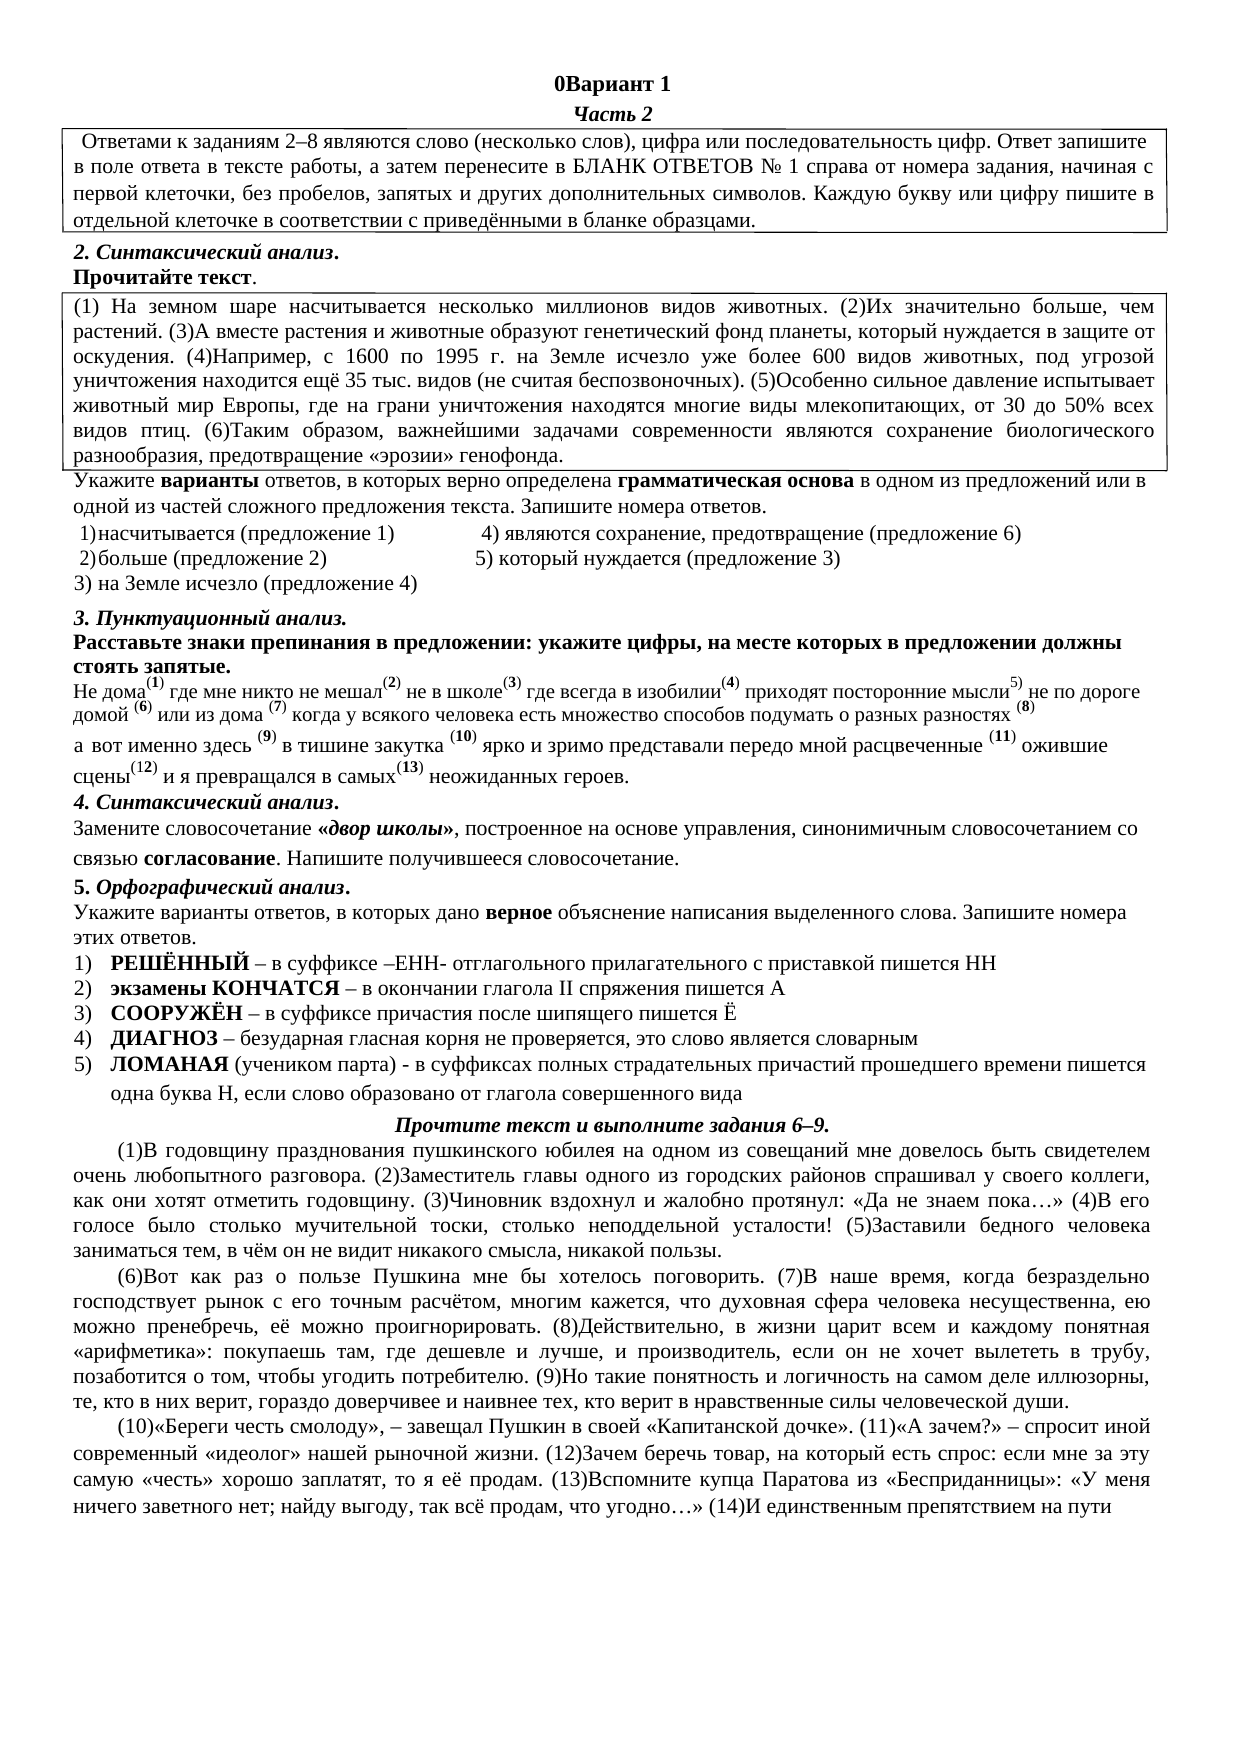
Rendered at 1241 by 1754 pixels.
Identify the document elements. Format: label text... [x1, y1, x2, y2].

list ДИАГНОЗ – безударная гласная корня не проверяется, это слово является словарным [74, 1025, 1156, 1051]
text Часть 2 [73, 101, 1152, 126]
text Расставьте знаки препинания в предложении: укажите цифры, на месте которых в предложении должны стоять запятые. [73, 630, 1152, 679]
list На земном шаре насчитывается несколько миллионов видов животных. (2)Их значительно больше, чем растений. (3)А вместе растения и животные образуют генетический фонд планеты, который нуждается в защите от оскудения. (4)Например, с 1600 по 1995 г. на Земле исчезло уже более 600 видов животных, под угрозой уничтожения находится ещё 35 тыс. видов (не считая беспозвоночных). (5)Особенно сильное давление испытывает животный мир Европы, где на грани уничтожения находятся многие виды млекопитающих, от 30 до 50% всех видов птиц. (6)Таким образом, важнейшими задачами современности являются сохранение биологического разнообразия, предотвращение «эрозии» генофонда. [73, 294, 1156, 467]
table_cell больше (предложение 2) [96, 545, 435, 570]
text Ответами к заданиям 2–8 являются слово (несколько слов), цифра или последовательность цифр. Ответ запишите [73, 128, 1156, 153]
list Пунктуационный анализ. [74, 605, 1156, 630]
table_cell 2) [73, 545, 96, 570]
text Укажите варианты ответов, в которых дано верное объяснение написания выделенного слова. Запишите номера этих ответов. [73, 899, 1152, 949]
text Не дома(1) где мне никто не мешал(2) не в школе(3) где всегда в изобилии(4) приходят посторонние мысли5) не по дороге домой (6) или из дома (7) когда у всякого человека есть множество способов подумать о разных разностях (8) [73, 679, 1152, 727]
list вот именно здесь (9) в тишине закутка (10) ярко и зримо представали передо мной расцвеченные (11) ожившие сцены(12) и я превращался в самых(13) неожиданных героев. [73, 728, 1152, 790]
text (1)В годовщину празднования пушкинского юбилея на одном из совещаний мне довелось быть свидетелем очень любопытного разговора. (2)Заместитель главы одного из городских районов спрашивал у своего коллеги, как они хотят отметить годовщину. (3)Чиновник вздохнул и жалобно протянул: «Да не знаем пока…» (4)В его голосе было столько мучительной тоски, столько неподдельной усталости! (5)Заставили бедного человека заниматься тем, в чём он не видит никакого смысла, никакой пользы. [73, 1138, 1152, 1263]
table_header насчитывается (предложение 1) [96, 520, 435, 545]
table_cell 5) который нуждается (предложение 3) [435, 545, 1031, 570]
list СООРУЖЁН – в суффиксе причастия после шипящего пишется Ё [74, 1000, 1156, 1025]
text (10)«Береги честь смолоду», – завещал Пушкин в своей «Капитанской дочке». (11)«А зачем?» – спросит иной современный «идеолог» нашей рыночной жизни. (12)Зачем беречь товар, на который есть спрос: если мне за эту самую «честь» хорошо заплатят, то я её продам. (13)Вспомните купца Паратова из «Бесприданницы»: «У меня ничего заветного нет; найду выгоду, так всё продам, что угодно…» (14)И единственным препятствием на пути [73, 1413, 1152, 1518]
list экзамены КОНЧАТСЯ – в окончании глагола II спряжения пишется А [74, 975, 1156, 1000]
text Прочтите текст и выполните задания 6–9. [73, 1112, 1152, 1138]
list поле ответа в тексте работы, а затем перенесите в БЛАНК ОТВЕТОВ № 1 справа от номера задания, начиная с первой клеточки, без пробелов, запятых и других дополнительных символов. Каждую букву или цифру пишите в отдельной клеточке в соответствии с приведёнными в бланке образцами. [73, 153, 1156, 233]
table_header 1) [73, 520, 96, 545]
text Прочитайте текст. [73, 264, 1156, 289]
text Замените словосочетание «двор школы», построенное на основе управления, синонимичным словосочетанием со связью согласование. Напишите получившееся словосочетание. [73, 815, 1152, 870]
list Синтаксический анализ. [74, 239, 1156, 264]
list на Земле исчезло (предложение 4) [74, 570, 1156, 596]
list РЕШЁННЫЙ – в суффиксе –ЕНН- отглагольного прилагательного с приставкой пишется НН [74, 949, 1156, 975]
list Синтаксический анализ. [74, 790, 1156, 815]
list Орфографический анализ. [74, 874, 1156, 899]
text Укажите варианты ответов, в которых верно определена грамматическая основа в одном из предложений или в одной из частей сложного предложения текста. Запишите номера ответов. [73, 467, 1152, 518]
list ЛОМАНАЯ (учеником парта) - в суффиксах полных страдательных причастий прошедшего времени пишется одна буква Н, если слово образовано от глагола совершенного вида [74, 1051, 1152, 1105]
text 0Вариант 1 [73, 70, 1152, 96]
text (6)Вот как раз о пользе Пушкина мне бы хотелось поговорить. (7)В наше время, когда безраздельно господствует рынок с его точным расчётом, многим кажется, что духовная сфера человека несущественна, ею можно пренебречь, её можно проигнорировать. (8)Действительно, в жизни царит всем и каждому понятная «арифметика»: покупаешь там, где дешевле и лучше, и производитель, если он не хочет вылететь в трубу, позаботится о том, чтобы угодить потребителю. (9)Но такие понятность и логичность на самом деле иллюзорны, те, кто в них верит, гораздо доверчивее и наивнее тех, кто верит в нравственные силы человеческой души. [73, 1263, 1152, 1413]
table_header 4) являются сохранение, предотвращение (предложение 6) [435, 520, 1031, 545]
